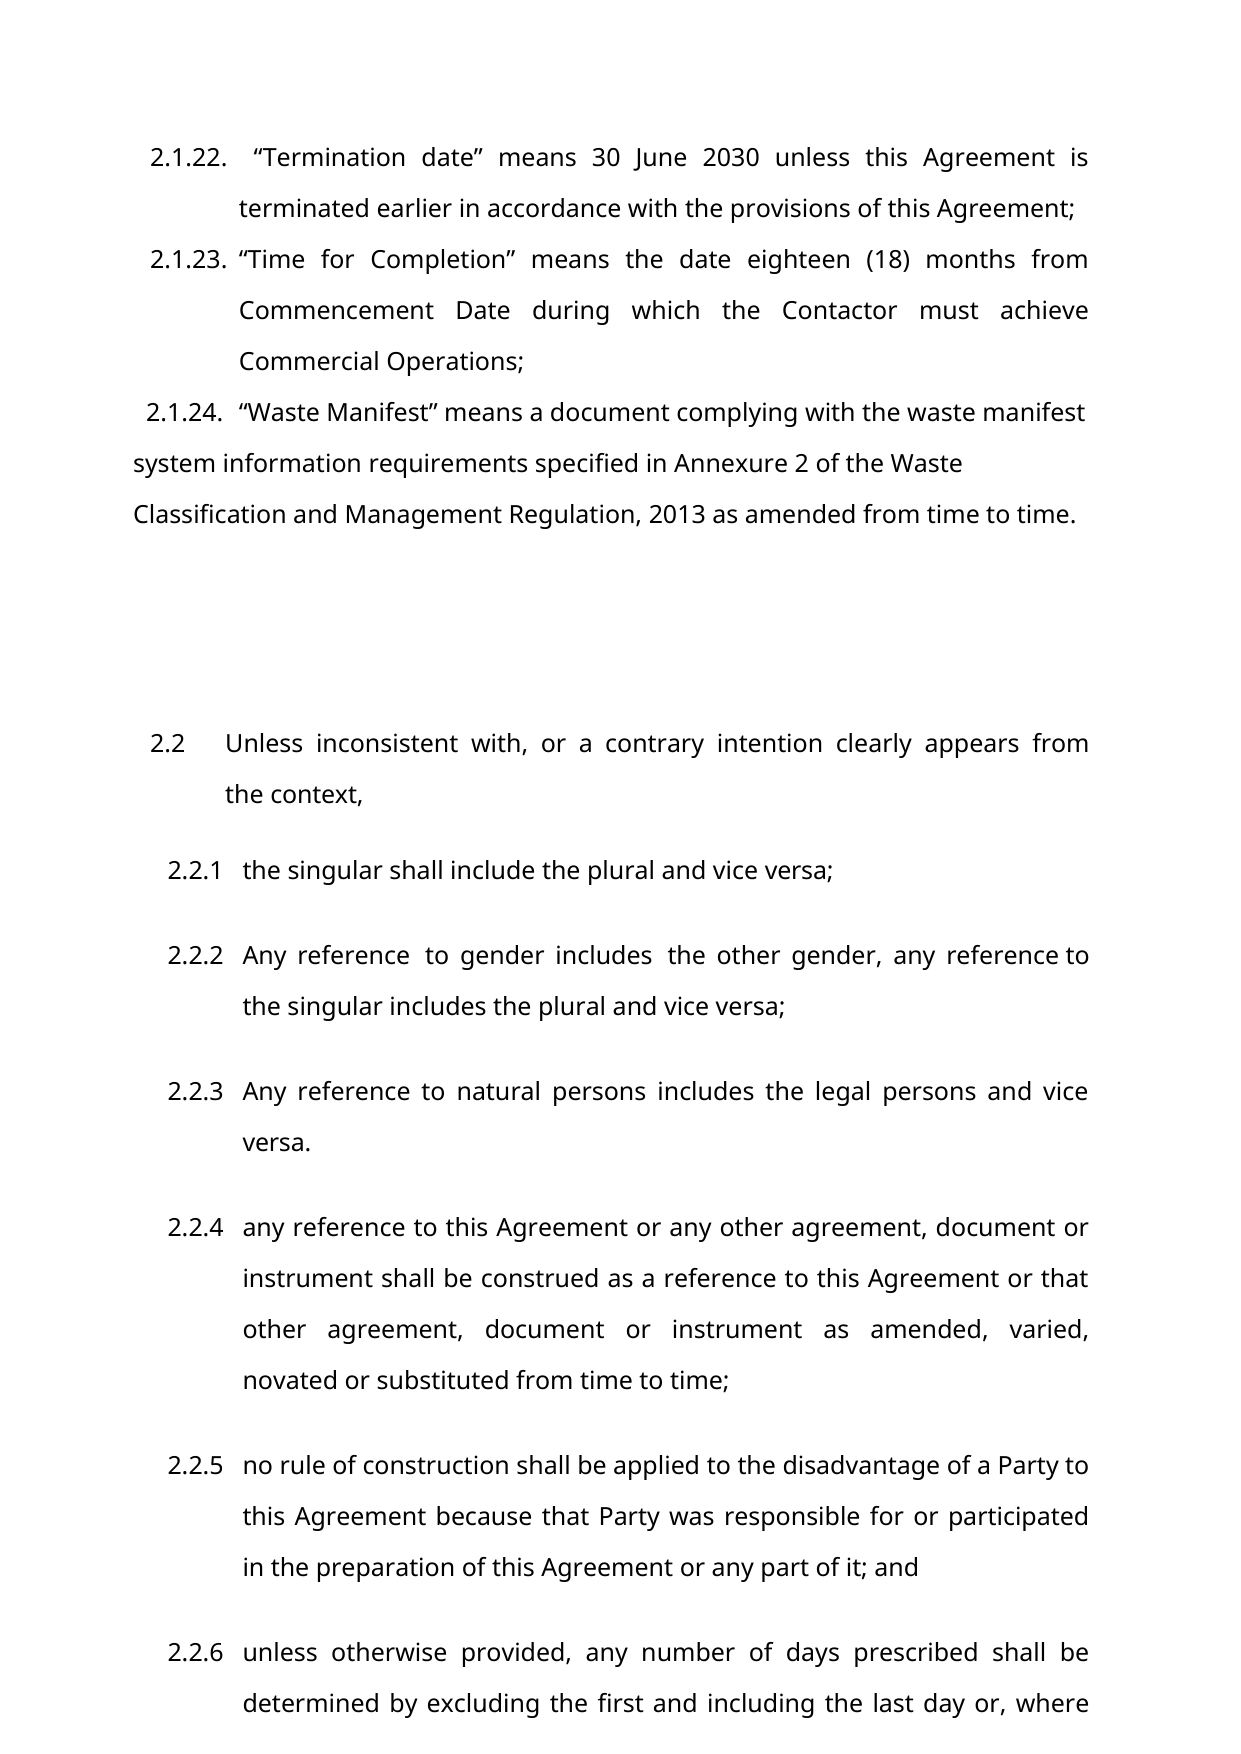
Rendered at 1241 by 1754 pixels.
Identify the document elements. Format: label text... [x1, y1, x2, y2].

list the singular shall include the plural and vice versa; [167, 852, 1240, 886]
list 2.1.22. “Termination date” means 30 June 2030 unless this Agreement is terminated earlier in accordance with the provisions of this Agreement; [150, 139, 1090, 225]
list Unless inconsistent with, or a contrary intention clearly appears from the context, [150, 725, 1090, 810]
list any reference to this Agreement or any other agreement, document or instrument shall be construed as a reference to this Agreement or that other agreement, document or instrument as amended, varied, novated or substituted from time to time; [167, 1210, 1090, 1397]
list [167, 1635, 1090, 1720]
list 2.1.23. “Time for Completion” means the date eighteen (18) months from Commencement Date during which the Contactor must achieve Commercial Operations; [150, 242, 1090, 378]
list Any reference to gender includes the other gender, any reference to the singular includes the plural and vice versa; [167, 937, 1090, 1022]
text 2.1.24. “Waste Manifest” means a document complying with the waste manifest system information requirements specified in Annexure 2 of the Waste Classification and Management Regulation, 2013 as amended from time to time. [133, 395, 1090, 531]
list Any reference to natural persons includes the legal persons and vice versa. [167, 1073, 1090, 1159]
list no rule of construction shall be applied to the disadvantage of a Party to this Agreement because that Party was responsible for or participated in the preparation of this Agreement or any part of it; and [167, 1448, 1090, 1584]
